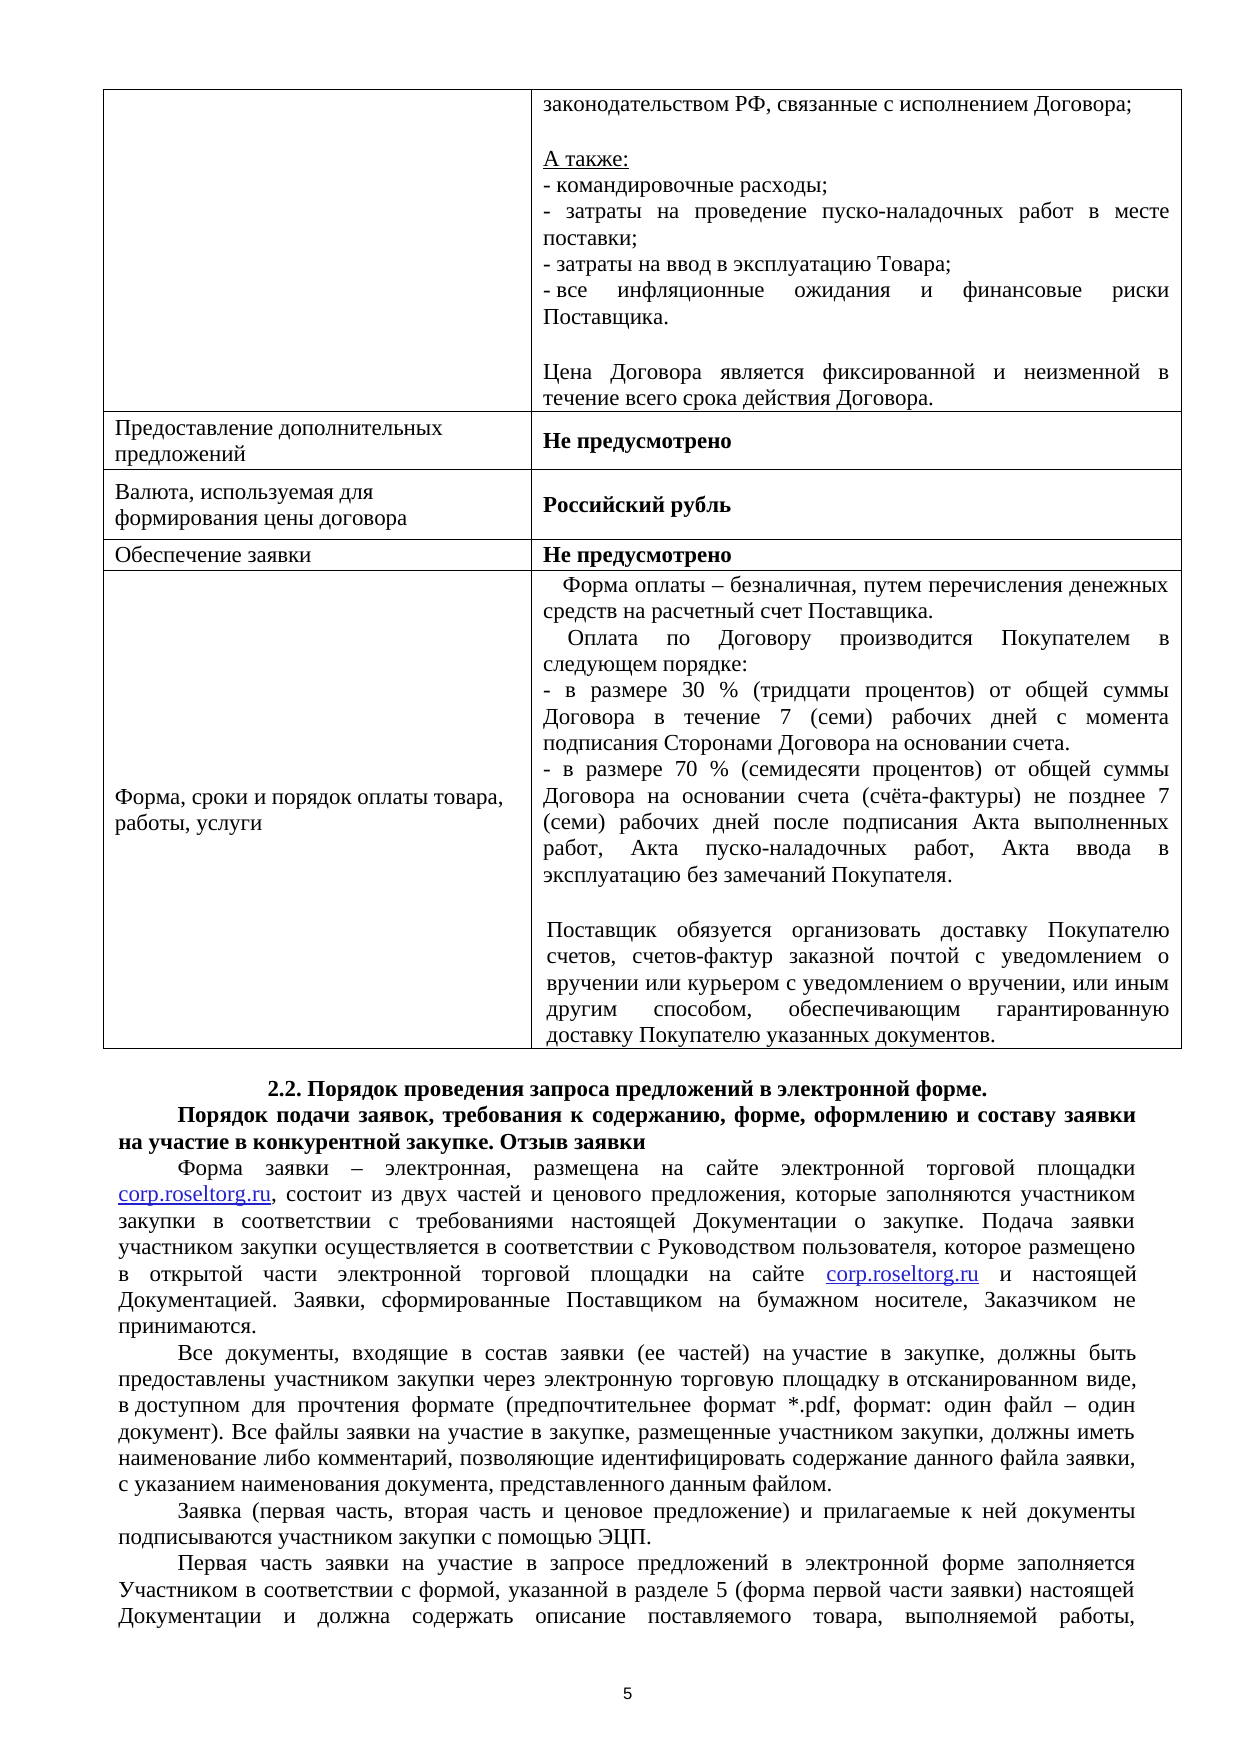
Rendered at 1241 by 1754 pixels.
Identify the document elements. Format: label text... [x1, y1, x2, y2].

text Все документы, входящие в состав заявки (ее частей) на участие в закупке, должны быть предоставлены участником закупки через электронную торговую площадку в отсканированном виде, в доступном для прочтения формате (предпочтительнее формат *.pdf, формат: один файл – один документ). Все файлы заявки на участие в закупке, размещенные участником закупки, должны иметь наименование либо комментарий, позволяющие идентифицировать содержание данного файла заявки, с указанием наименования документа, представленного данным файлом. [118, 1339, 1137, 1497]
table_cell Форма оплаты – безналичная, путем перечисления денежных средств на расчетный счет Поставщика. Оплата по Договору производится Покупателем в следующем порядке: - в размере 30 % (тридцати процентов) от общей суммы Договора в течение 7 (семи) рабочих дней с момента подписания Сторонами Договора на основании счета. - в размере 70 % (семидесяти процентов) от общей суммы Договора на основании счета (счёта-фактуры) не позднее 7 (семи) рабочих дней после подписания Акта выполненных работ, Акта пуско-наладочных работ, Акта ввода в эксплуатацию без замечаний Покупателя. Поставщик обязуется организовать доставку Покупателю счетов, счетов-фактур заказной почтой с уведомлением о вручении или курьером с уведомлением о вручении, или иным другим способом, обеспечивающим гарантированную доставку Покупателю указанных документов. [532, 571, 1181, 1048]
table_cell Не предусмотрено [532, 540, 1181, 570]
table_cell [532, 90, 1181, 411]
text Форма заявки – электронная, размещена на сайте электронной торговой площадки corp.roseltorg.ru, состоит из двух частей и ценового предложения, которые заполняются участником закупки в соответствии с требованиями настоящей Документации о закупке. Подача заявки участником закупки осуществляется в соответствии с Руководством пользователя, которое размещено в открытой части электронной торговой площадки на сайте corp.roseltorg.ru и настоящей Документацией. Заявки, сформированные Поставщиком на бумажном носителе, Заказчиком не принимаются. [118, 1154, 1137, 1339]
table_cell Обеспечение заявки [104, 540, 531, 570]
table_cell Российский рубль [532, 470, 1181, 539]
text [118, 1549, 1137, 1628]
text Заявка (первая часть, вторая часть и ценовое предложение) и прилагаемые к ней документы подписываются участником закупки с помощью ЭЦП. [118, 1497, 1137, 1549]
text 2.2. Порядок проведения запроса предложений в электронной форме. [118, 1075, 1137, 1101]
table_cell Валюта, используемая для формирования цены договора [104, 470, 531, 539]
table_cell Предоставление дополнительных предложений [104, 412, 531, 469]
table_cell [104, 90, 531, 411]
table_cell Не предусмотрено [532, 412, 1181, 469]
text Порядок подачи заявок, требования к содержанию, форме, оформлению и составу заявки на участие в конкурентной закупке. Отзыв заявки [118, 1101, 1137, 1154]
table_cell Форма, сроки и порядок оплаты товара, работы, услуги [104, 571, 531, 1048]
